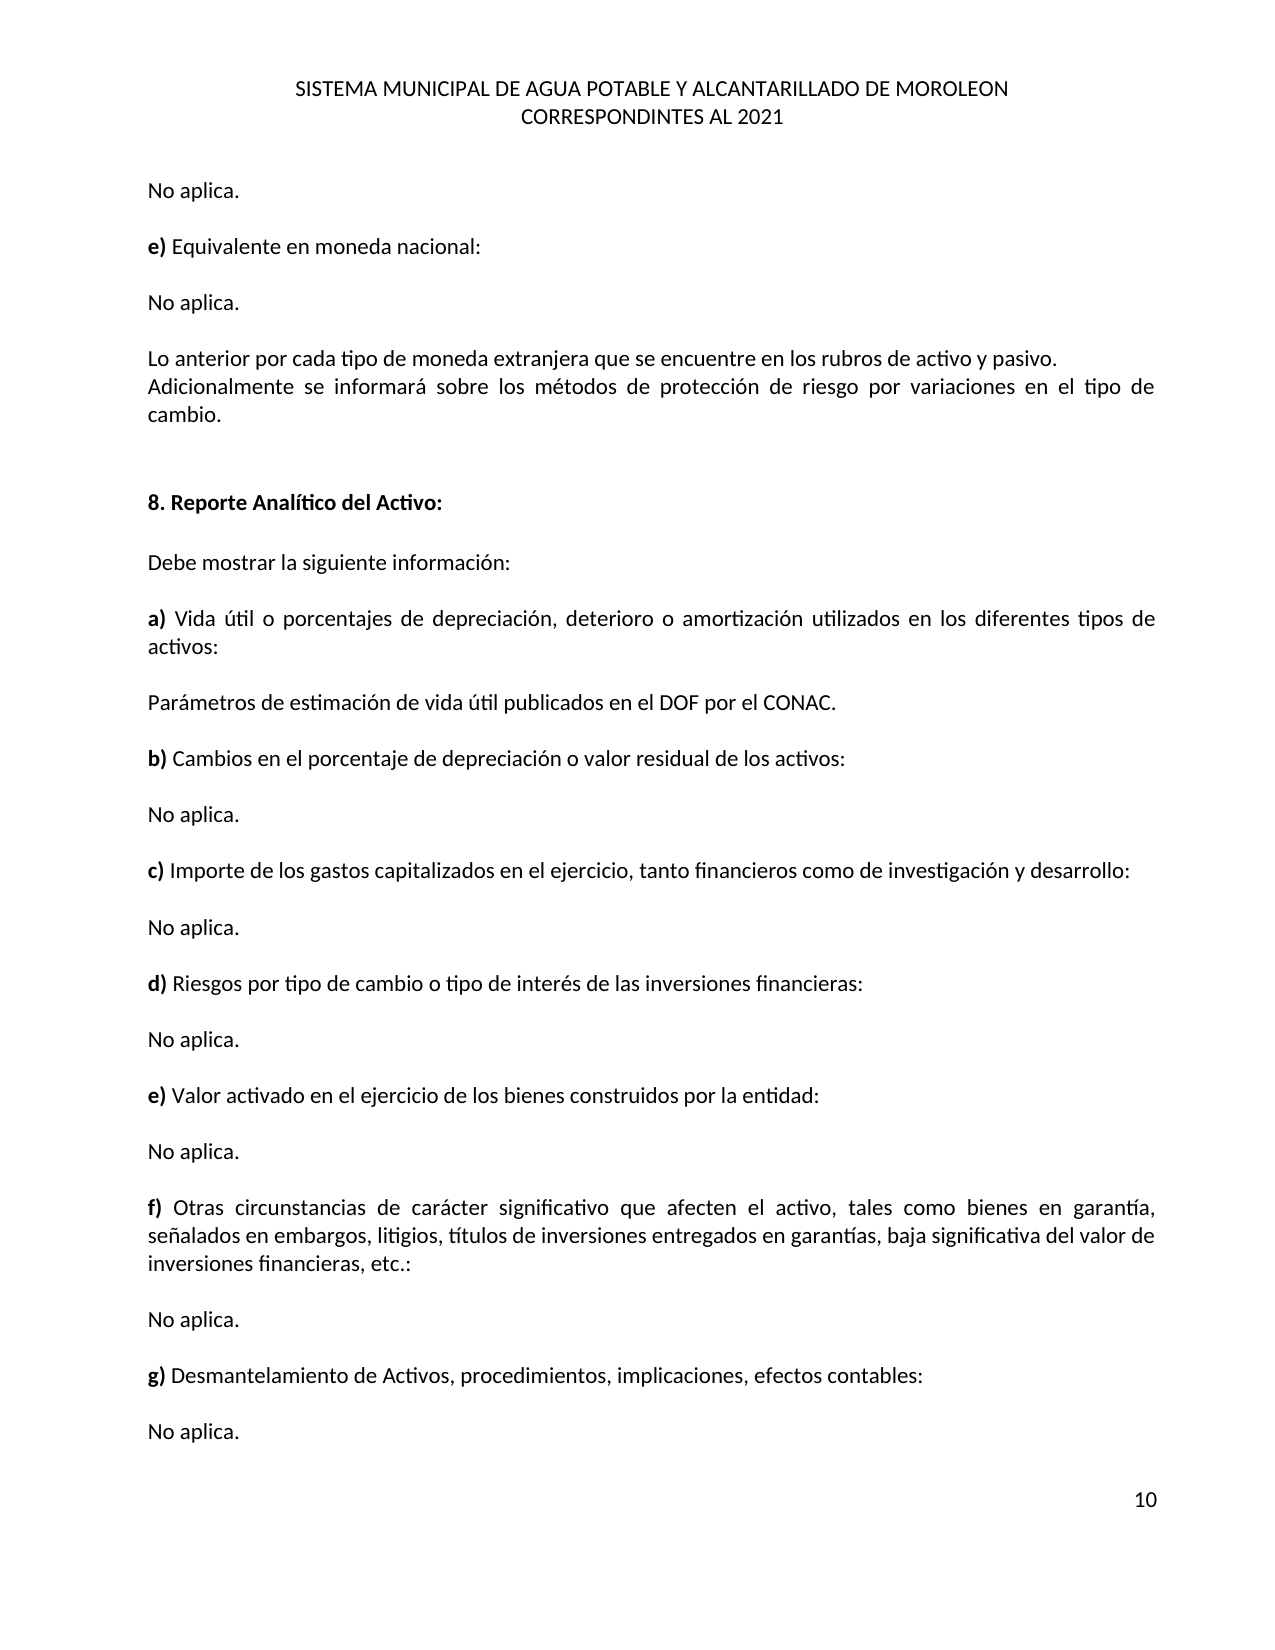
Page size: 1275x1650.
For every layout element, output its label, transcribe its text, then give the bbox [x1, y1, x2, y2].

text e) Equivalente en moneda nacional: [148, 232, 1157, 260]
text No aplica. [148, 801, 1157, 828]
text g) Desmantelamiento de Activos, procedimientos, implicaciones, efectos contables: [148, 1361, 1157, 1389]
text c) Importe de los gastos capitalizados en el ejercicio, tanto financieros como de investigación y desarrollo: [148, 857, 1157, 884]
text Debe mostrar la siguiente información: [148, 548, 1157, 576]
text b) Cambios en el porcentaje de depreciación o valor residual de los activos: [148, 744, 1157, 772]
text No aplica. [148, 1137, 1157, 1165]
subtitle 8. Reporte Analítico del Activo: [148, 488, 1157, 516]
text Parámetros de estimación de vida útil publicados en el DOF por el CONAC. [148, 688, 1157, 716]
text No aplica. [148, 1305, 1157, 1333]
text Adicionalmente se informará sobre los métodos de protección de riesgo por variaciones en el tipo de cambio. [148, 372, 1157, 428]
text No aplica. [148, 288, 1157, 316]
text a) Vida útil o porcentajes de depreciación, deterioro o amortización utilizados en los diferentes tipos de activos: [148, 604, 1157, 660]
text No aplica. [148, 913, 1157, 941]
text Lo anterior por cada tipo de moneda extranjera que se encuentre en los rubros de activo y pasivo. [148, 344, 1157, 372]
text No aplica. [148, 1417, 1157, 1445]
text e) Valor activado en el ejercicio de los bienes construidos por la entidad: [148, 1081, 1157, 1109]
text f) Otras circunstancias de carácter significativo que afecten el activo, tales como bienes en garantía, señalados en embargos, litigios, títulos de inversiones entregados en garantías, baja significativa del valor de inversiones financieras, etc.: [148, 1193, 1157, 1277]
text d) Riesgos por tipo de cambio o tipo de interés de las inversiones financieras: [148, 969, 1157, 997]
text No aplica. [148, 176, 1157, 204]
text No aplica. [148, 1025, 1157, 1053]
